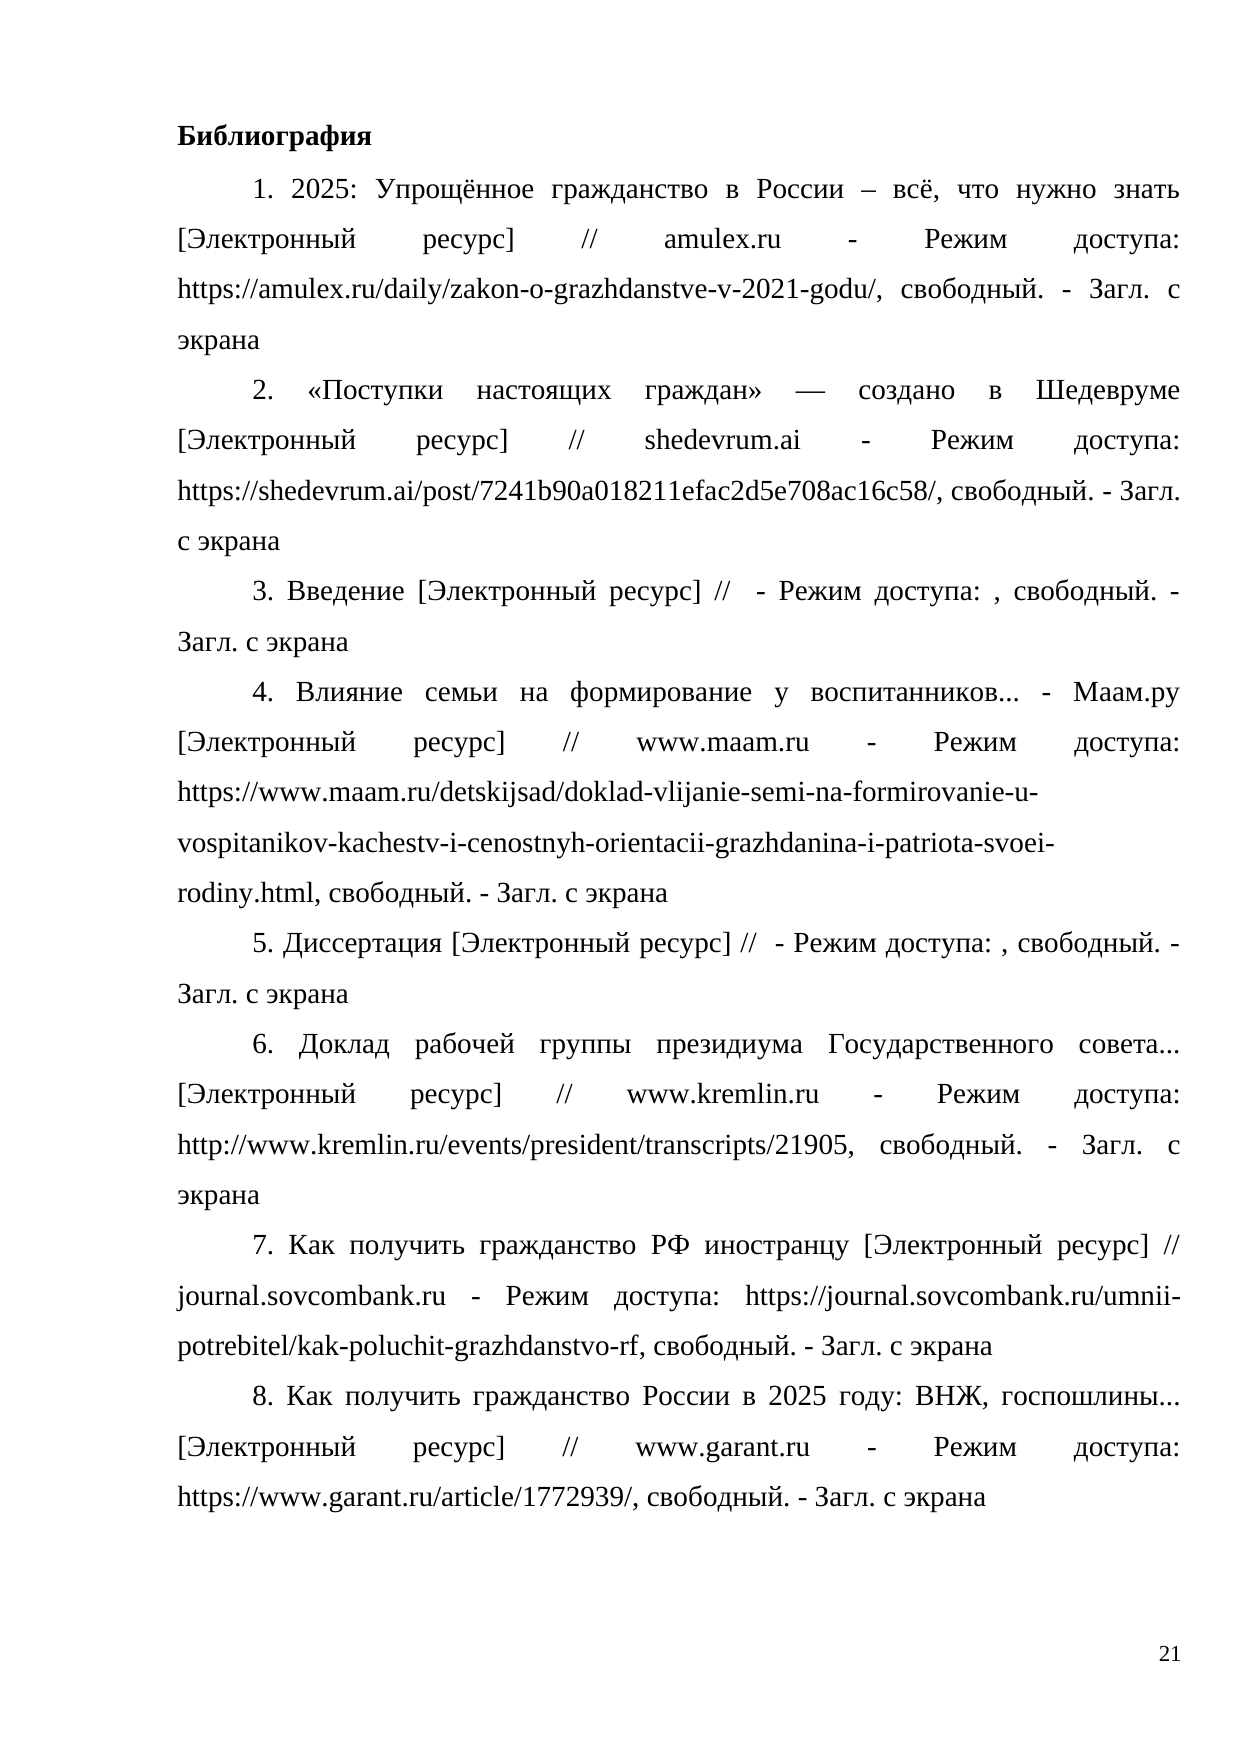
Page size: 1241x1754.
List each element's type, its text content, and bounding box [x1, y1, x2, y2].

subtitle Библиография [177, 118, 1181, 152]
text 5. Диссертация [Электронный ресурс] // - Режим доступа: , свободный. - Загл. с экрана [177, 926, 1181, 1009]
text 4. Влияние семьи на формирование у воспитанников... - Маам.ру [Электронный ресурс] // www.maam.ru - Режим доступа: https://www.maam.ru/detskijsad/doklad-vlijanie-semi-na-formirovanie-u-vospitanikov-kachestv-i-cenostnyh-orientacii-grazhdanina-i-patriota-svoei-rodiny.html, свободный. - Загл. с экрана [177, 674, 1181, 909]
text 7. Как получить гражданство РФ иностранцу [Электронный ресурс] // journal.sovcombank.ru - Режим доступа: https://journal.sovcombank.ru/umnii-potrebitel/kak-poluchit-grazhdanstvo-rf, свободный. - Загл. с экрана [177, 1227, 1181, 1362]
text 8. Как получить гражданство России в 2025 году: ВНЖ, госпошлины... [Электронный ресурс] // www.garant.ru - Режим доступа: https://www.garant.ru/article/1772939/, свободный. - Загл. с экрана [177, 1378, 1181, 1512]
text 2. «Поступки настоящих граждан» — создано в Шедевруме [Электронный ресурс] // shedevrum.ai - Режим доступа: https://shedevrum.ai/post/7241b90a018211efac2d5e708ac16c58/, свободный. - Загл. с экрана [177, 372, 1181, 557]
text 1. 2025: Упрощённое гражданство в России – всё, что нужно знать [Электронный ресурс] // amulex.ru - Режим доступа: https://amulex.ru/daily/zakon-o-grazhdanstve-v-2021-godu/, свободный. - Загл. с экрана [177, 171, 1181, 355]
text 6. Доклад рабочей группы президиума Государственного совета... [Электронный ресурс] // www.kremlin.ru - Режим доступа: http://www.kremlin.ru/events/president/transcripts/21905, свободный. - Загл. с экрана [177, 1026, 1181, 1211]
text 3. Введение [Электронный ресурс] // - Режим доступа: , свободный. - Загл. с экрана [177, 573, 1181, 657]
